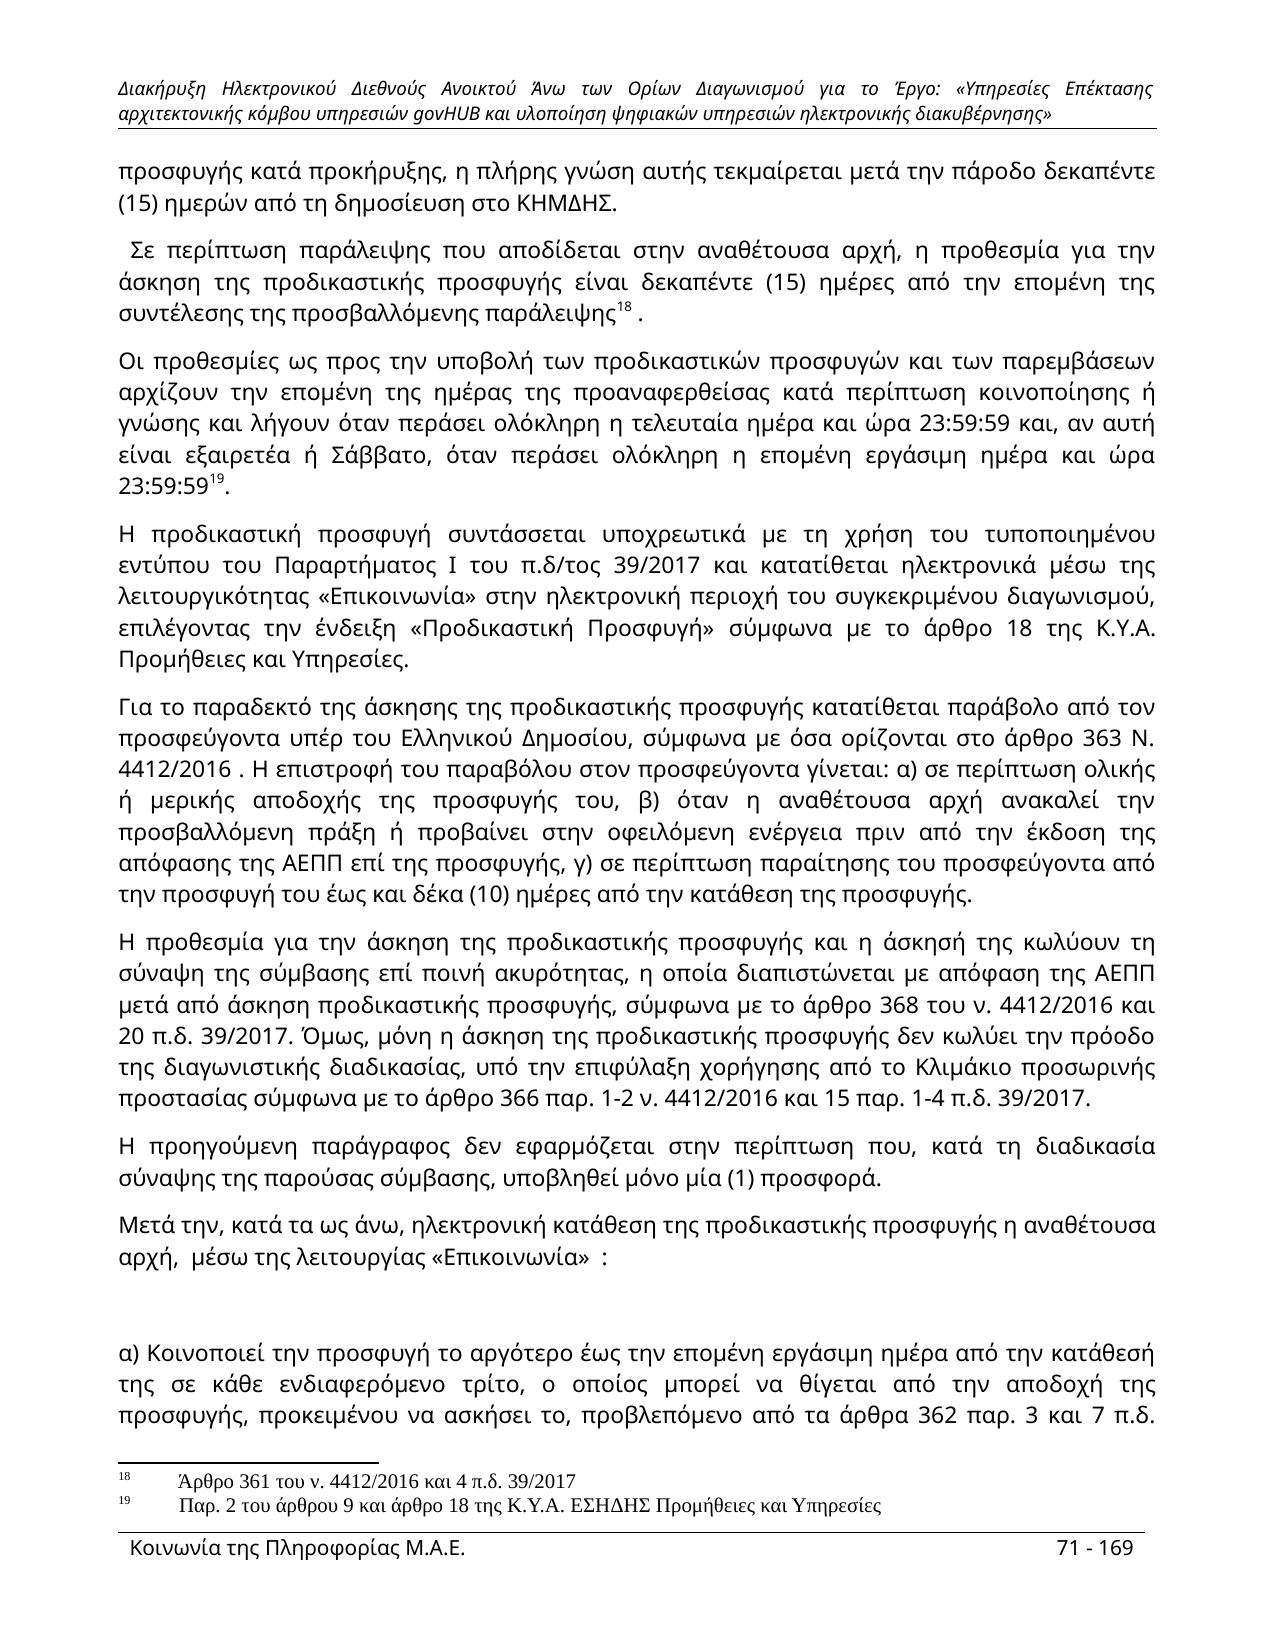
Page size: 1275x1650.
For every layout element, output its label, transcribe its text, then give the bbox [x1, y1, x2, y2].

text Για το παραδεκτό της άσκησης της προδικαστικής προσφυγής κατατίθεται παράβολο από τον προσφεύγοντα υπέρ του Ελληνικού Δημοσίου, σύμφωνα με όσα ορίζονται στο άρθρο 363 Ν. 4412/2016 . Η επιστροφή του παραβόλου στον προσφεύγοντα γίνεται: α) σε περίπτωση ολικής ή μερικής αποδοχής της προσφυγής του, β) όταν η αναθέτουσα αρχή ανακαλεί την προσβαλλόμενη πράξη ή προβαίνει στην οφειλόμενη ενέργεια πριν από την έκδοση της απόφασης της ΑΕΠΠ επί της προσφυγής, γ) σε περίπτωση παραίτησης του προσφεύγοντα από την προσφυγή του έως και δέκα (10) ημέρες από την κατάθεση της προσφυγής. [118, 691, 1157, 909]
text Σε περίπτωση παράλειψης που αποδίδεται στην αναθέτουσα αρχή, η προθεσμία για την άσκηση της προδικαστικής προσφυγής είναι δεκαπέντε (15) ημέρες από την επομένη της συντέλεσης της προσβαλλόμενης παράλειψης . [118, 234, 1157, 328]
text Μετά την, κατά τα ως άνω, ηλεκτρονική κατάθεση της προδικαστικής προσφυγής η αναθέτουσα αρχή, μέσω της λειτουργίας «Επικοινωνία» : [118, 1209, 1157, 1272]
text Οι προθεσμίες ως προς την υποβολή των προδικαστικών προσφυγών και των παρεμβάσεων αρχίζουν την επομένη της ημέρας της προαναφερθείσας κατά περίπτωση κοινοποίησης ή γνώσης και λήγουν όταν περάσει ολόκληρη η τελευταία ημέρα και ώρα 23:59:59 και, αν αυτή είναι εξαιρετέα ή Σάββατο, όταν περάσει ολόκληρη η επομένη εργάσιμη ημέρα και ώρα 23:59:59. [118, 345, 1157, 501]
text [118, 1337, 1157, 1430]
text Η προθεσμία για την άσκηση της προδικαστικής προσφυγής και η άσκησή της κωλύουν τη σύναψη της σύμβασης επί ποινή ακυρότητας, η οποία διαπιστώνεται με απόφαση της ΑΕΠΠ μετά από άσκηση προδικαστικής προσφυγής, σύμφωνα με το άρθρο 368 του ν. 4412/2016 και 20 π.δ. 39/2017. Όμως, μόνη η άσκηση της προδικαστικής προσφυγής δεν κωλύει την πρόοδο της διαγωνιστικής διαδικασίας, υπό την επιφύλαξη χορήγησης από το Κλιμάκιο προσωρινής προστασίας σύμφωνα με το άρθρο 366 παρ. 1-2 ν. 4412/2016 και 15 παρ. 1-4 π.δ. 39/2017. [118, 926, 1157, 1114]
text Η προηγούμενη παράγραφος δεν εφαρμόζεται στην περίπτωση που, κατά τη διαδικασία σύναψης της παρούσας σύμβασης, υποβληθεί μόνο μία (1) προσφορά. [118, 1130, 1157, 1193]
text Η προδικαστική προσφυγή συντάσσεται υποχρεωτικά με τη χρήση του τυποποιημένου εντύπου του Παραρτήματος Ι του π.δ/τος 39/2017 και κατατίθεται ηλεκτρονικά μέσω της λειτουργικότητας «Επικοινωνία» στην ηλεκτρονική περιοχή του συγκεκριμένου διαγωνισμού, επιλέγοντας την ένδειξη «Προδικαστική Προσφυγή» σύμφωνα με το άρθρο 18 της Κ.Υ.Α. Προμήθειες και Υπηρεσίες. [118, 518, 1157, 674]
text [118, 155, 1157, 218]
